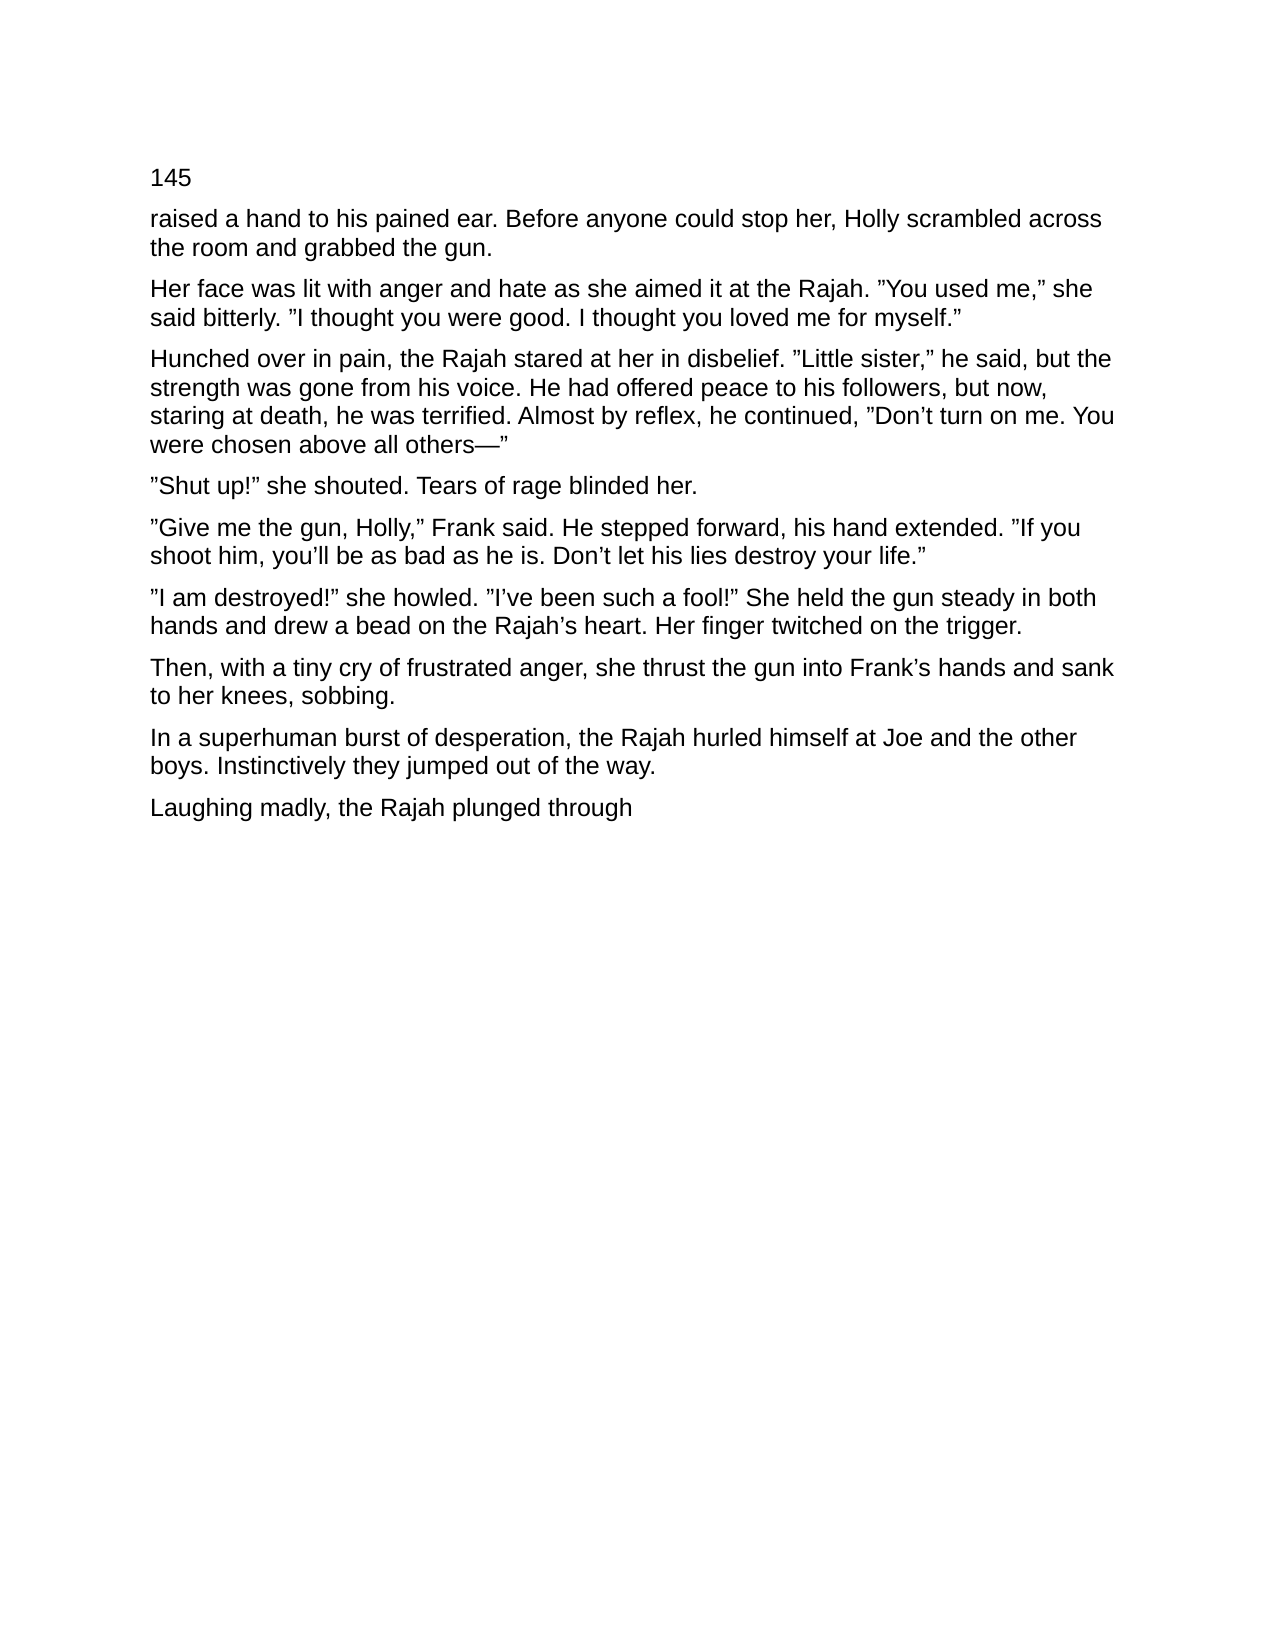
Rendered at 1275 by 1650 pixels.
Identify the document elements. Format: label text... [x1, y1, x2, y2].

text Laughing madly, the Rajah plunged through [150, 792, 1125, 821]
text ”Shut up!” she shouted. Tears of rage blinded her. [150, 471, 1125, 500]
text raised a hand to his pained ear. Before anyone could stop her, Holly scrambled across the room and grabbed the gun. [150, 204, 1125, 261]
text Then, with a tiny cry of frustrated anger, she thrust the gun into Frank’s hands and sank to her knees, sobbing. [150, 652, 1125, 710]
text Her face was lit with anger and hate as she aimed it at the Rajah. ”You used me,” she said bitterly. ”I thought you were good. I thought you loved me for myself.” [150, 274, 1125, 331]
text ”Give me the gun, Holly,” Frank said. He stepped forward, his hand extended. ”If you shoot him, you’ll be as bad as he is. Don’t let his lies destroy your life.” [150, 512, 1125, 570]
text 145 [150, 162, 1125, 191]
text In a superhuman burst of desperation, the Rajah hurled himself at Joe and the other boys. Instinctively they jumped out of the way. [150, 722, 1125, 780]
text ”I am destroyed!” she howled. ”I’ve been such a fool!” She held the gun steady in both hands and drew a bead on the Rajah’s heart. Her finger twitched on the trigger. [150, 582, 1125, 640]
text Hunched over in pain, the Rajah stared at her in disbelief. ”Little sister,” he said, but the strength was gone from his voice. He had offered peace to his followers, but now, staring at death, he was terrified. Almost by reflex, he continued, ”Don’t turn on me. You were chosen above all others—” [150, 344, 1125, 459]
